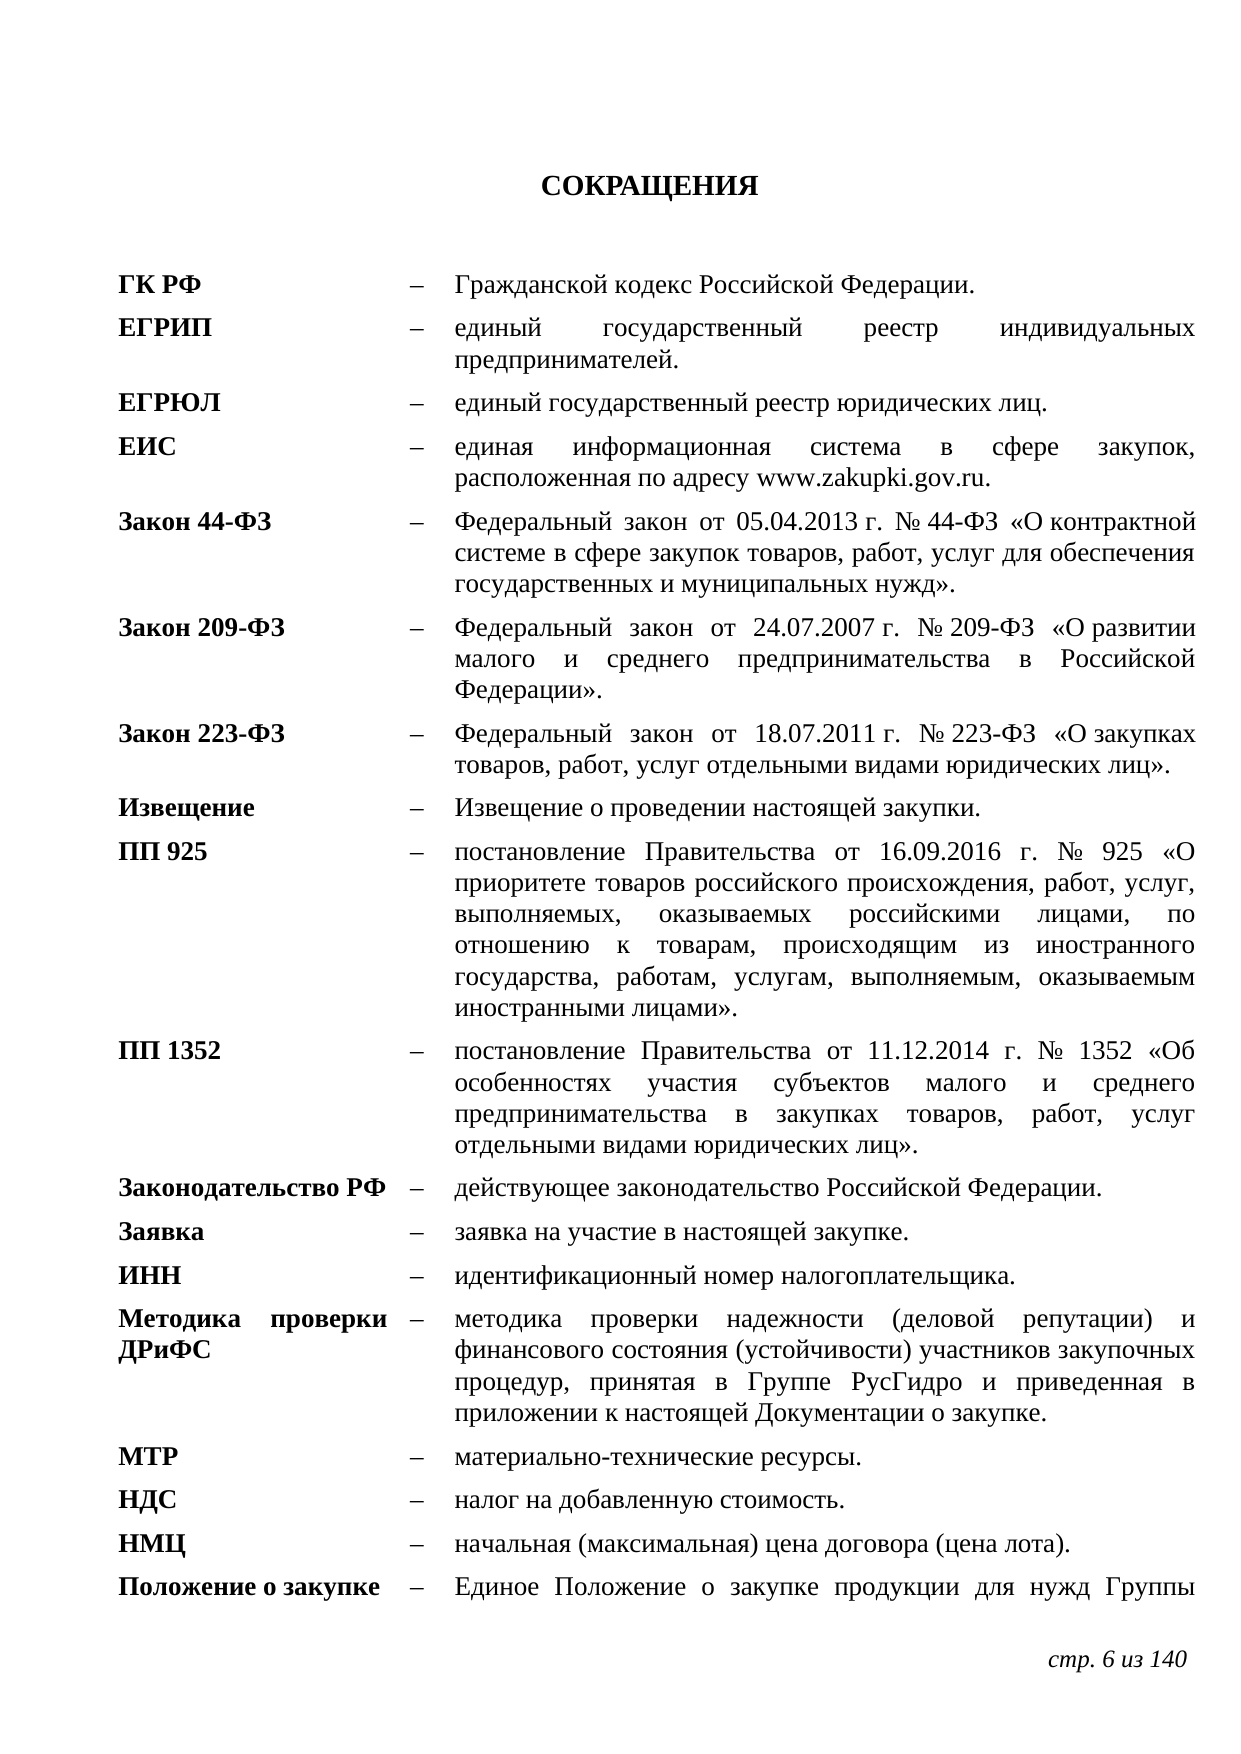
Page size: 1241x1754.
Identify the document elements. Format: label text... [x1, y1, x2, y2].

table_cell единый государственный реестр индивидуальных предпринимателей. [443, 299, 1207, 374]
table_cell единая информационная система в сфере закупок, расположенная по адресу www.zakupki.gov.ru. [443, 418, 1207, 492]
table_cell НМЦ [107, 1514, 399, 1558]
table_header Гражданской кодекс Российской Федерации. [443, 255, 1207, 299]
table_cell – [399, 1022, 443, 1159]
table_cell – [399, 1514, 443, 1558]
table_header ГК РФ [107, 255, 399, 299]
table_cell Законодательство РФ [107, 1159, 399, 1203]
table_cell ЕГРЮЛ [107, 374, 399, 417]
table_cell – [399, 779, 443, 823]
table_cell Извещение о проведении настоящей закупки. [443, 779, 1207, 823]
table_cell – [399, 1246, 443, 1290]
table_cell Закон 209-ФЗ [107, 598, 399, 704]
table_cell – [399, 1471, 443, 1514]
table_cell идентификационный номер налогоплательщика. [443, 1246, 1207, 1290]
table_cell Закон 44-ФЗ [107, 492, 399, 598]
table_cell – [399, 1558, 443, 1602]
table_cell ЕГРИП [107, 299, 399, 374]
table_cell Извещение [107, 779, 399, 823]
table_cell Федеральный закон от 24.07.2007 г. № 209-ФЗ «О развитии малого и среднего предпринимательства в Российской Федерации». [443, 598, 1207, 704]
table_cell Федеральный закон от 05.04.2013 г. № 44-ФЗ «О контрактной системе в сфере закупок товаров, работ, услуг для обеспечения государственных и муниципальных нужд». [443, 492, 1207, 598]
table_cell МТР [107, 1427, 399, 1471]
table_cell Закон 223-ФЗ [107, 704, 399, 779]
table_cell ИНН [107, 1246, 399, 1290]
subtitle СОКРАЩЕНИЯ [118, 168, 1181, 202]
table_cell ПП 925 [107, 823, 399, 1022]
table_cell – [399, 704, 443, 779]
table_cell ПП 1352 [107, 1022, 399, 1159]
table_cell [443, 1558, 1207, 1602]
table_cell – [399, 492, 443, 598]
table_cell налог на добавленную стоимость. [443, 1471, 1207, 1514]
table_cell Положение о закупке [107, 1558, 399, 1602]
table_cell НДС [107, 1471, 399, 1514]
table_cell – [399, 1159, 443, 1203]
table_cell Методика проверки ДРиФС [107, 1290, 399, 1427]
table_cell – [399, 299, 443, 374]
table_cell – [399, 1203, 443, 1246]
table_cell постановление Правительства от 16.09.2016 г. № 925 «О приоритете товаров российского происхождения, работ, услуг, выполняемых, оказываемых российскими лицами, по отношению к товарам, происходящим из иностранного государства, работам, услугам, выполняемым, оказываемым иностранными лицами». [443, 823, 1207, 1022]
table_cell начальная (максимальная) цена договора (цена лота). [443, 1514, 1207, 1558]
table_cell ЕИС [107, 418, 399, 492]
table_cell постановление Правительства от 11.12.2014 г. № 1352 «Об особенностях участия субъектов малого и среднего предпринимательства в закупках товаров, работ, услуг отдельными видами юридических лиц». [443, 1022, 1207, 1159]
table_cell – [399, 418, 443, 492]
table_cell Федеральный закон от 18.07.2011 г. № 223-ФЗ «О закупках товаров, работ, услуг отдельными видами юридических лиц». [443, 704, 1207, 779]
table_cell – [399, 374, 443, 417]
table_cell – [399, 823, 443, 1022]
table_cell заявка на участие в настоящей закупке. [443, 1203, 1207, 1246]
table_cell методика проверки надежности (деловой репутации) и финансового состояния (устойчивости) участников закупочных процедур, принятая в Группе РусГидро и приведенная в приложении к настоящей Документации о закупке. [443, 1290, 1207, 1427]
table_cell – [399, 1290, 443, 1427]
table_cell Заявка [107, 1203, 399, 1246]
table_cell единый государственный реестр юридических лиц. [443, 374, 1207, 417]
table_header – [399, 255, 443, 299]
table_cell материально-технические ресурсы. [443, 1427, 1207, 1471]
table_cell действующее законодательство Российской Федерации. [443, 1159, 1207, 1203]
table_cell – [399, 1427, 443, 1471]
table_cell – [399, 598, 443, 704]
